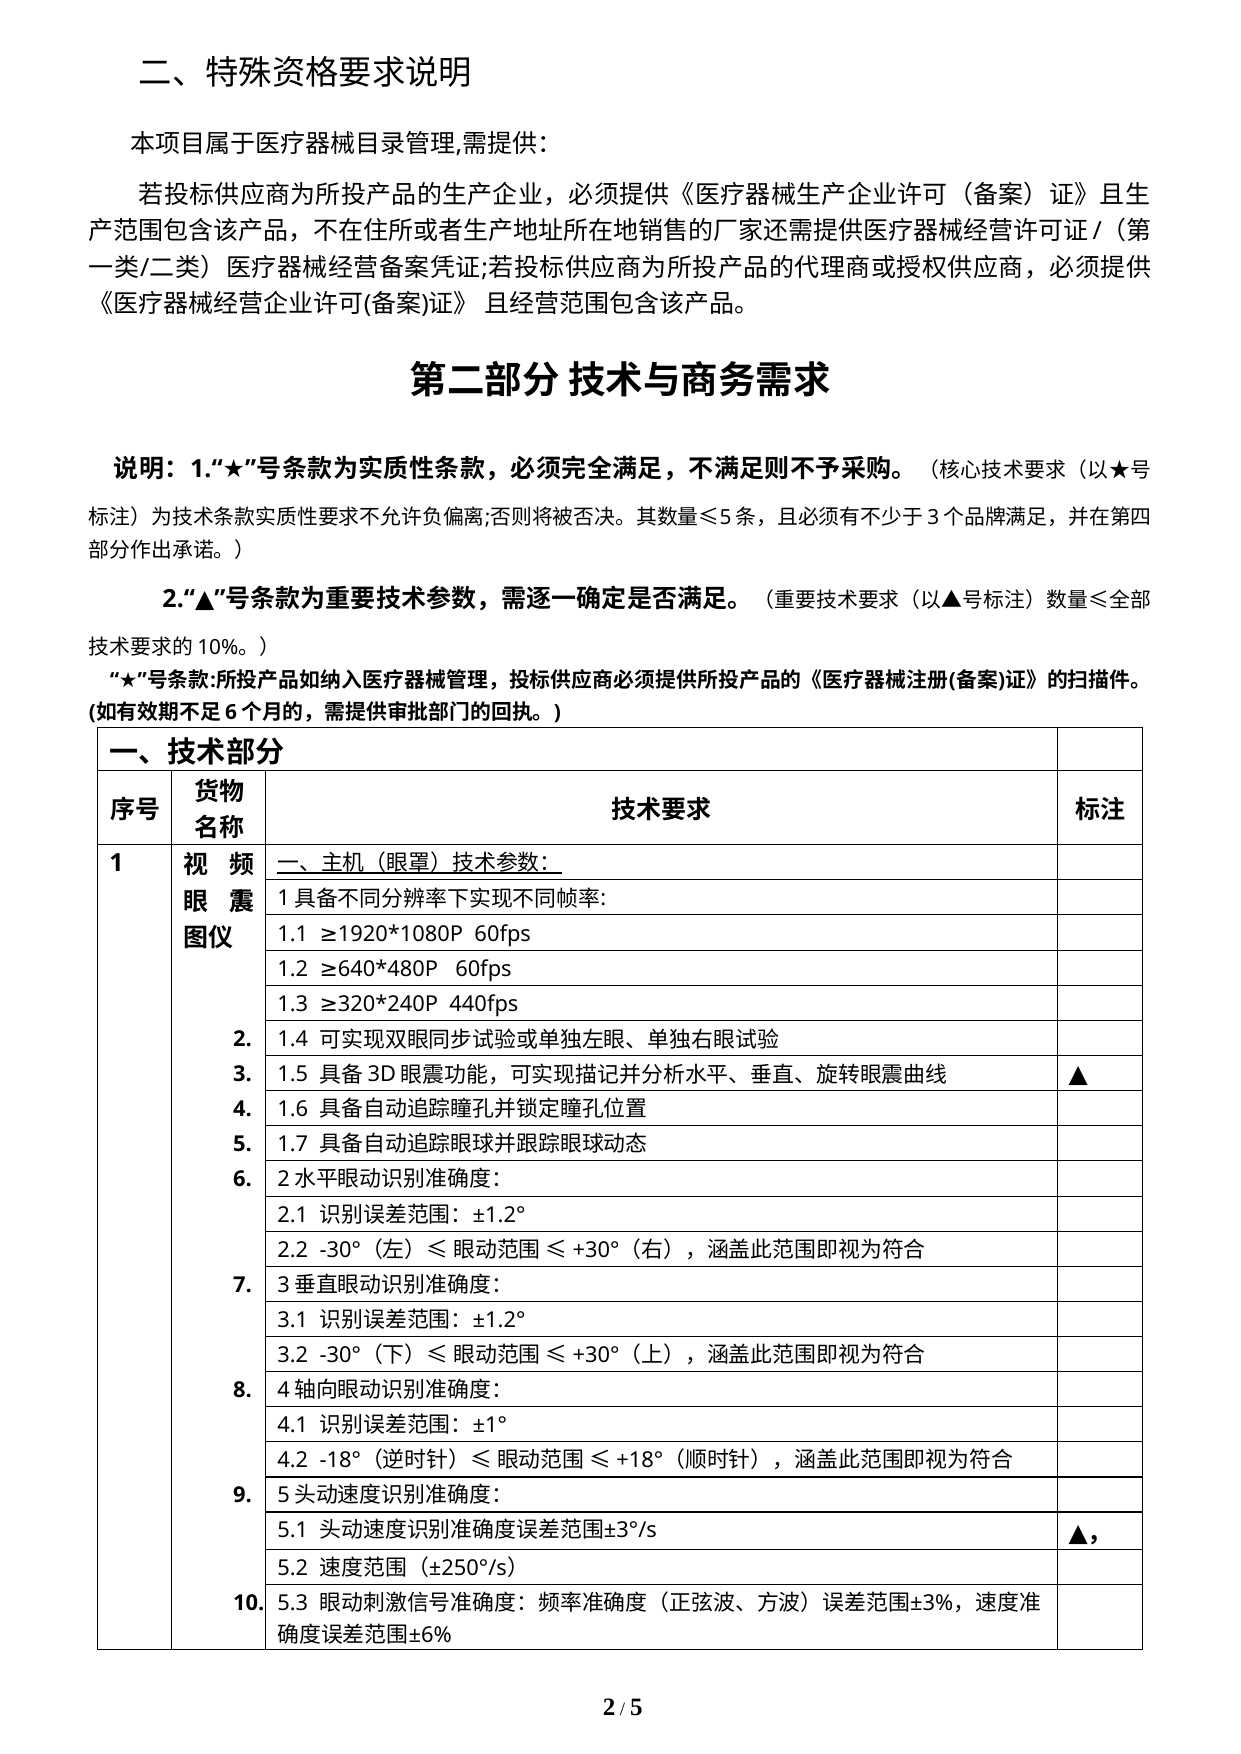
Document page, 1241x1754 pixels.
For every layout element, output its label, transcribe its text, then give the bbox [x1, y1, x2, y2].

text 2.“▲”号条款为重要技术参数，需逐一确定是否满足。（重要技术要求（以▲号标注）数量≤全部技术要求的10%。） [89, 564, 1152, 662]
table_cell 1.6 具备自动追踪瞳孔并锁定瞳孔位置 [266, 1091, 1057, 1125]
table_cell [1058, 1161, 1142, 1196]
table_cell [1058, 1197, 1142, 1231]
table_cell 1.2 ≥640*480P 60fps [266, 951, 1057, 985]
table_cell [1058, 915, 1142, 950]
text 说明：1.“★”号条款为实质性条款，必须完全满足，不满足则不予采购。（核心技术要求（以★号标注）为技术条款实质性要求不允许负偏离;否则将被否决。其数量≤5条，且必须有不少于3个品牌满足，并在第四部分作出承诺。） [89, 434, 1152, 564]
table_cell [1058, 845, 1142, 879]
table_cell 5.2 速度范围（±250°/s） [266, 1550, 1057, 1584]
table_cell 货物名称 [172, 771, 265, 844]
table_cell 2.1 识别误差范围：±1.2° [266, 1197, 1057, 1231]
table_cell [1058, 1091, 1142, 1125]
table_cell 一、主机（眼罩）技术参数： [266, 845, 1057, 879]
table_cell [1058, 1407, 1142, 1441]
table_cell [1058, 1126, 1142, 1160]
table_cell [1058, 1267, 1142, 1301]
table_cell 1 [98, 845, 171, 1648]
table_cell [1058, 1302, 1142, 1336]
table_header 一、技术部分 [98, 728, 1057, 770]
table_cell ▲， [1058, 1513, 1142, 1549]
table_cell 4.1 识别误差范围：±1° [266, 1407, 1057, 1441]
table_cell 1.7 具备自动追踪眼球并跟踪眼球动态 [266, 1126, 1057, 1160]
table_cell [1058, 951, 1142, 985]
table_cell [1058, 1585, 1142, 1648]
table_cell 技术要求 [266, 771, 1057, 844]
text “★”号条款:所投产品如纳入医疗器械管理，投标供应商必须提供所投产品的《医疗器械注册(备案)证》的扫描件。(如有效期不足6个月的，需提供审批部门的回执。) [89, 662, 1152, 727]
table_cell ▲ [1058, 1056, 1142, 1090]
text 若投标供应商为所投产品的生产企业，必须提供《医疗器械生产企业许可（备案）证》且生产范围包含该产品，不在住所或者生产地址所在地销售的厂家还需提供医疗器械经营许可证/（第一类/二类）医疗器械经营备案凭证;若投标供应商为所投产品的代理商或授权供应商，必须提供《医疗器械经营企业许可(备案)证》 且经营范围包含该产品。 [89, 174, 1152, 319]
table_cell 3.2 -30°（下）≤ 眼动范围 ≤ +30°（上），涵盖此范围即视为符合 [266, 1337, 1057, 1371]
table_cell 2水平眼动识别准确度： [266, 1161, 1057, 1196]
table_cell 1.5 具备3D眼震功能，可实现描记并分析水平、垂直、旋转眼震曲线 [266, 1056, 1057, 1090]
table_cell [1058, 1550, 1142, 1584]
text 本项目属于医疗器械目录管理,需提供： [130, 109, 1152, 174]
table_cell [1058, 1372, 1142, 1406]
table_cell 5.3 眼动刺激信号准确度：频率准确度（正弦波、方波）误差范围±3%，速度准确度误差范围±6% [266, 1585, 1057, 1648]
table_cell 1具备不同分辨率下实现不同帧率: [266, 880, 1057, 914]
table_cell 4轴向眼动识别准确度： [266, 1372, 1057, 1406]
table_cell [1058, 1232, 1142, 1266]
table_cell [1058, 986, 1142, 1020]
table_cell 标注 [1058, 771, 1142, 844]
table_cell [1058, 880, 1142, 914]
table_cell 4.2 -18°（逆时针）≤ 眼动范围 ≤ +18°（顺时针），涵盖此范围即视为符合 [266, 1442, 1057, 1476]
text 二、特殊资格要求说明 [89, 37, 1152, 102]
table_cell [1058, 1478, 1142, 1511]
table_cell 1.4 可实现双眼同步试验或单独左眼、单独右眼试验 [266, 1021, 1057, 1055]
table_cell 3.1 识别误差范围：±1.2° [266, 1302, 1057, 1336]
table_cell 5.1 头动速度识别准确度误差范围±3°/s [266, 1513, 1057, 1549]
table_cell 序号 [98, 771, 171, 844]
table_cell 2.2 -30°（左）≤ 眼动范围 ≤ +30°（右），涵盖此范围即视为符合 [266, 1232, 1057, 1266]
table_header [1058, 728, 1142, 770]
table_cell 3垂直眼动识别准确度： [266, 1267, 1057, 1301]
table_cell [1058, 1442, 1142, 1476]
table_cell 1.1 ≥1920*1080P 60fps [266, 915, 1057, 950]
table_cell [1058, 1021, 1142, 1055]
table_cell 视频眼震图仪 [172, 845, 265, 1648]
table_cell [1058, 1337, 1142, 1371]
table_cell 1.3 ≥320*240P 440fps [266, 986, 1057, 1020]
list 技术与商务需求 [89, 344, 1152, 409]
table_cell 5头动速度识别准确度： [266, 1478, 1057, 1511]
